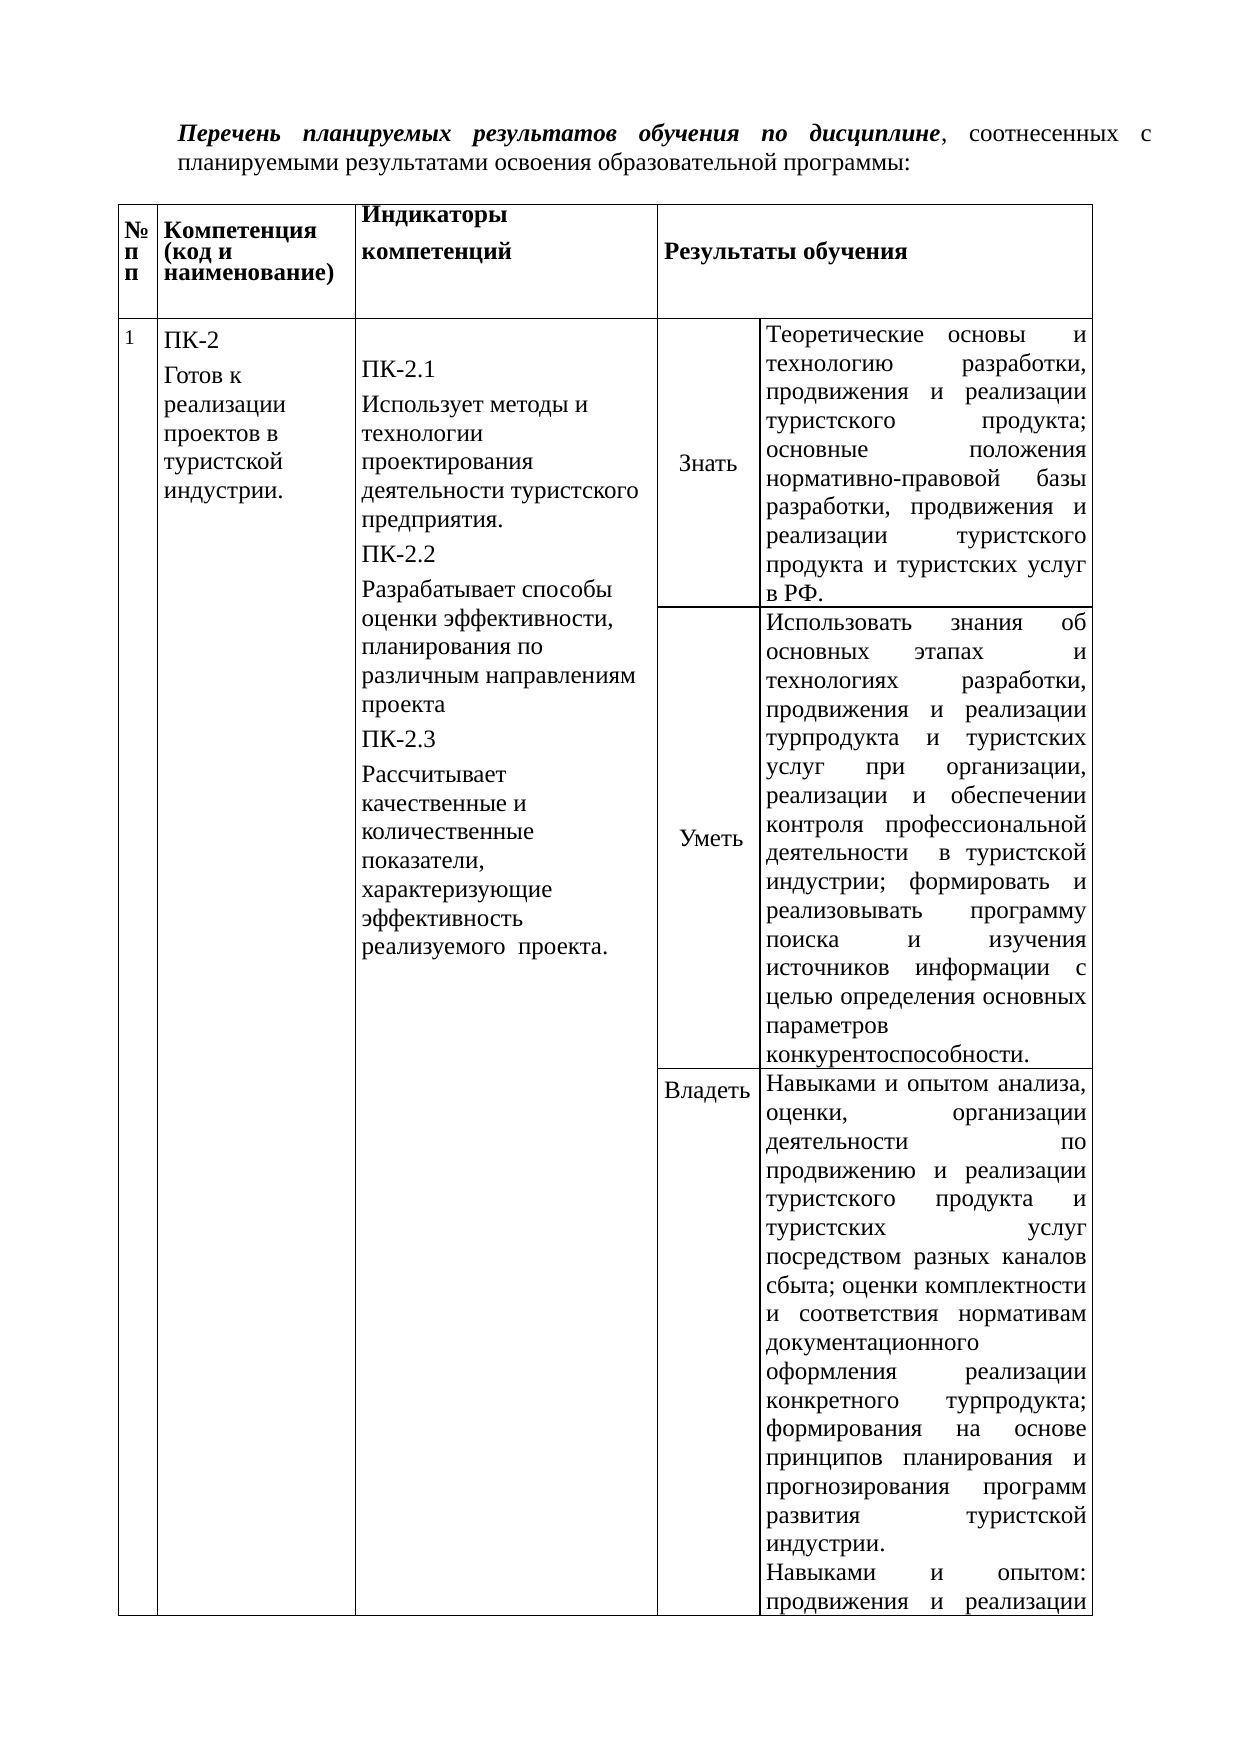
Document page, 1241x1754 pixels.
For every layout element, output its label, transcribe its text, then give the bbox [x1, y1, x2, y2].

table_cell ПК-2.1 Использует методы и технологии проектирования деятельности туристского предприятия. ПК-2.2 Разрабатывает способы оценки эффективности, планирования по различным направлениям проекта ПК-2.3 Рассчитывает качественные и количественные показатели, характеризующие эффективность реализуемого проекта. [356, 319, 657, 1615]
table_header № пп [119, 205, 157, 318]
table_cell 1 [119, 319, 157, 1615]
table_cell Знать [658, 319, 759, 606]
table_cell Использовать знания об основных этапах и технологиях разработки, продвижения и реализации турпродукта и туристских услуг при организации, реализации и обеспечении контроля профессиональной деятельности в туристской индустрии; формировать и реализовывать программу поиска и изучения источников информации с целью определения основных параметров конкурентоспособности. [761, 608, 1092, 1067]
table_header Индикаторы компетенций [356, 205, 657, 318]
text Перечень планируемых результатов обучения по дисциплине, соотнесенных с планируемыми результатами освоения образовательной программы: [177, 118, 1152, 176]
table_header Результаты обучения [658, 205, 1092, 318]
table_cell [761, 1069, 1092, 1615]
table_cell ПК-2 Готов к реализации проектов в туристской индустрии. [158, 319, 355, 1615]
table_header Компетенция (код и наименование) [158, 205, 355, 318]
table_cell Уметь [658, 608, 759, 1067]
table_cell Теоретические основы и технологию разработки, продвижения и реализации туристского продукта; основные положения нормативно-правовой базы разработки, продвижения и реализации туристского продукта и туристских услуг в РФ. [761, 319, 1092, 606]
table_cell Владеть [658, 1069, 759, 1615]
